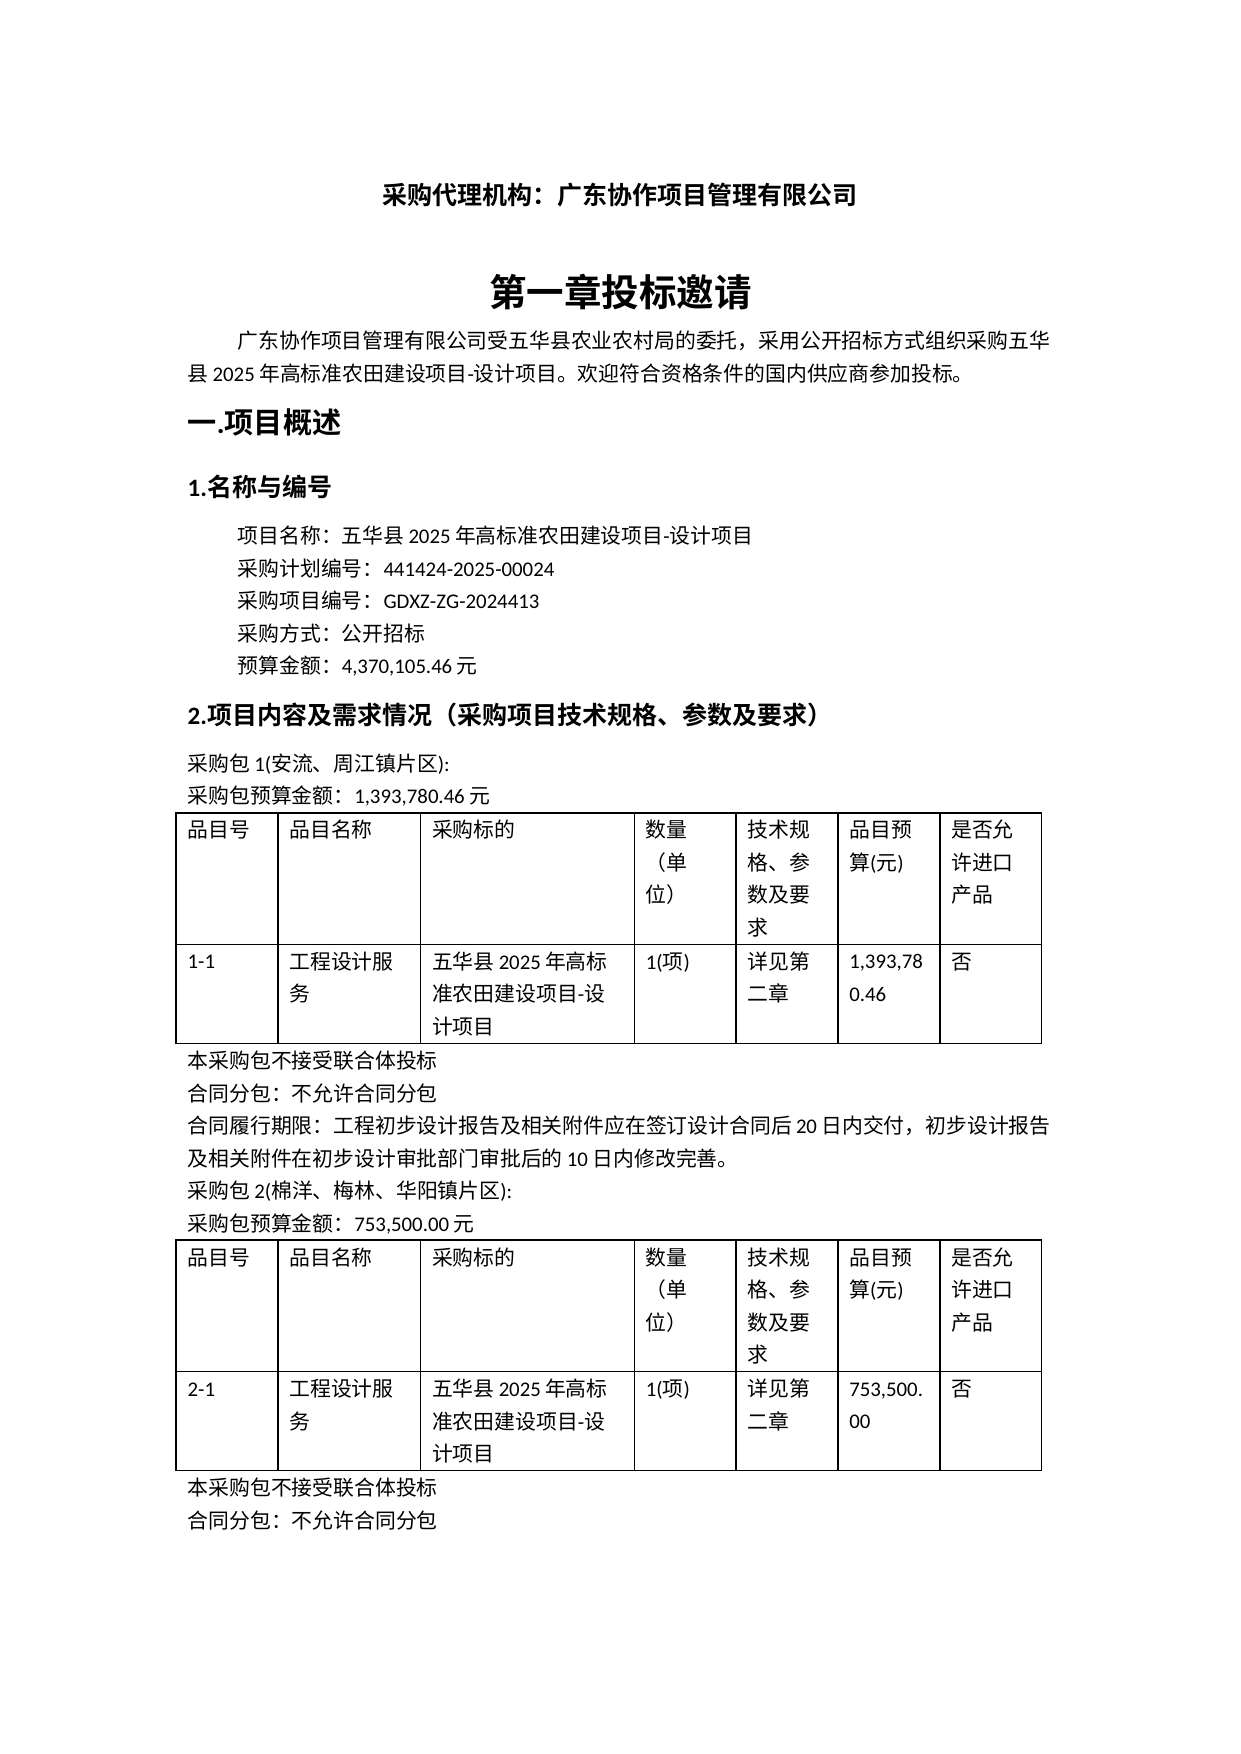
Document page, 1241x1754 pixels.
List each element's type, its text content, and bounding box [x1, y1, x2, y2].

text 预算金额：4,370,105.46元 [187, 649, 1053, 682]
text 2.项目内容及需求情况（采购项目技术规格、参数及要求） [187, 682, 1053, 747]
table_cell 工程设计服务 [279, 945, 420, 1043]
text 采购包2(棉洋、梅林、华阳镇片区): [187, 1174, 1053, 1207]
text 采购方式：公开招标 [187, 617, 1053, 649]
text 采购代理机构：广东协作项目管理有限公司 [187, 162, 1053, 227]
table_header 采购标的 [421, 1241, 634, 1371]
table_header 品目预算(元) [839, 1241, 939, 1371]
text 第一章投标邀请 [187, 259, 1053, 324]
table_header 品目预算(元) [839, 814, 939, 943]
table_cell 2-1 [177, 1372, 277, 1470]
table_cell 详见第二章 [737, 945, 837, 1043]
table_cell 1(项) [635, 945, 735, 1043]
text 合同履行期限：工程初步设计报告及相关附件应在签订设计合同后20日内交付，初步设计报告及相关附件在初步设计审批部门审批后的10 日内修改完善。 [187, 1109, 1053, 1174]
table_cell 1,393,780.46 [839, 945, 939, 1043]
table_header 数量（单位） [635, 814, 735, 943]
text 本采购包不接受联合体投标 [187, 1471, 1053, 1504]
table_cell 详见第二章 [737, 1372, 837, 1470]
text 项目名称：五华县2025年高标准农田建设项目-设计项目 [187, 519, 1053, 552]
table_cell 五华县2025年高标准农田建设项目-设计项目 [421, 945, 634, 1043]
text 采购计划编号：441424-2025-00024 [187, 552, 1053, 584]
table_header 数量（单位） [635, 1241, 735, 1371]
table_header 技术规格、参数及要求 [737, 1241, 837, 1371]
table_cell 五华县2025年高标准农田建设项目-设计项目 [421, 1372, 634, 1470]
table_cell 否 [941, 945, 1041, 1043]
table_cell 工程设计服务 [279, 1372, 420, 1470]
text 采购包预算金额：1,393,780.46元 [187, 779, 1053, 812]
table_cell 1-1 [177, 945, 277, 1043]
text 合同分包：不允许合同分包 [187, 1504, 1053, 1536]
text 1.名称与编号 [187, 454, 1053, 519]
text 采购项目编号：GDXZ-ZG-2024413 [187, 584, 1053, 617]
table_cell 1(项) [635, 1372, 735, 1470]
text 广东协作项目管理有限公司受五华县农业农村局的委托，采用公开招标方式组织采购五华县2025年高标准农田建设项目-设计项目。欢迎符合资格条件的国内供应商参加投标。 [187, 324, 1053, 389]
table_header 技术规格、参数及要求 [737, 814, 837, 943]
table_cell 否 [941, 1372, 1041, 1470]
text 本采购包不接受联合体投标 [187, 1044, 1053, 1077]
table_header 品目名称 [279, 1241, 420, 1371]
table_header 品目号 [177, 814, 277, 943]
table_cell 753,500.00 [839, 1372, 939, 1470]
text 采购包预算金额：753,500.00元 [187, 1207, 1053, 1239]
table_header 品目名称 [279, 814, 420, 943]
table_header 采购标的 [421, 814, 634, 943]
table_header 是否允许进口产品 [941, 814, 1041, 943]
table_header 是否允许进口产品 [941, 1241, 1041, 1371]
text 采购包1(安流、周江镇片区): [187, 747, 1053, 779]
table_header 品目号 [177, 1241, 277, 1371]
text 合同分包：不允许合同分包 [187, 1077, 1053, 1109]
text 一.项目概述 [187, 389, 1053, 454]
